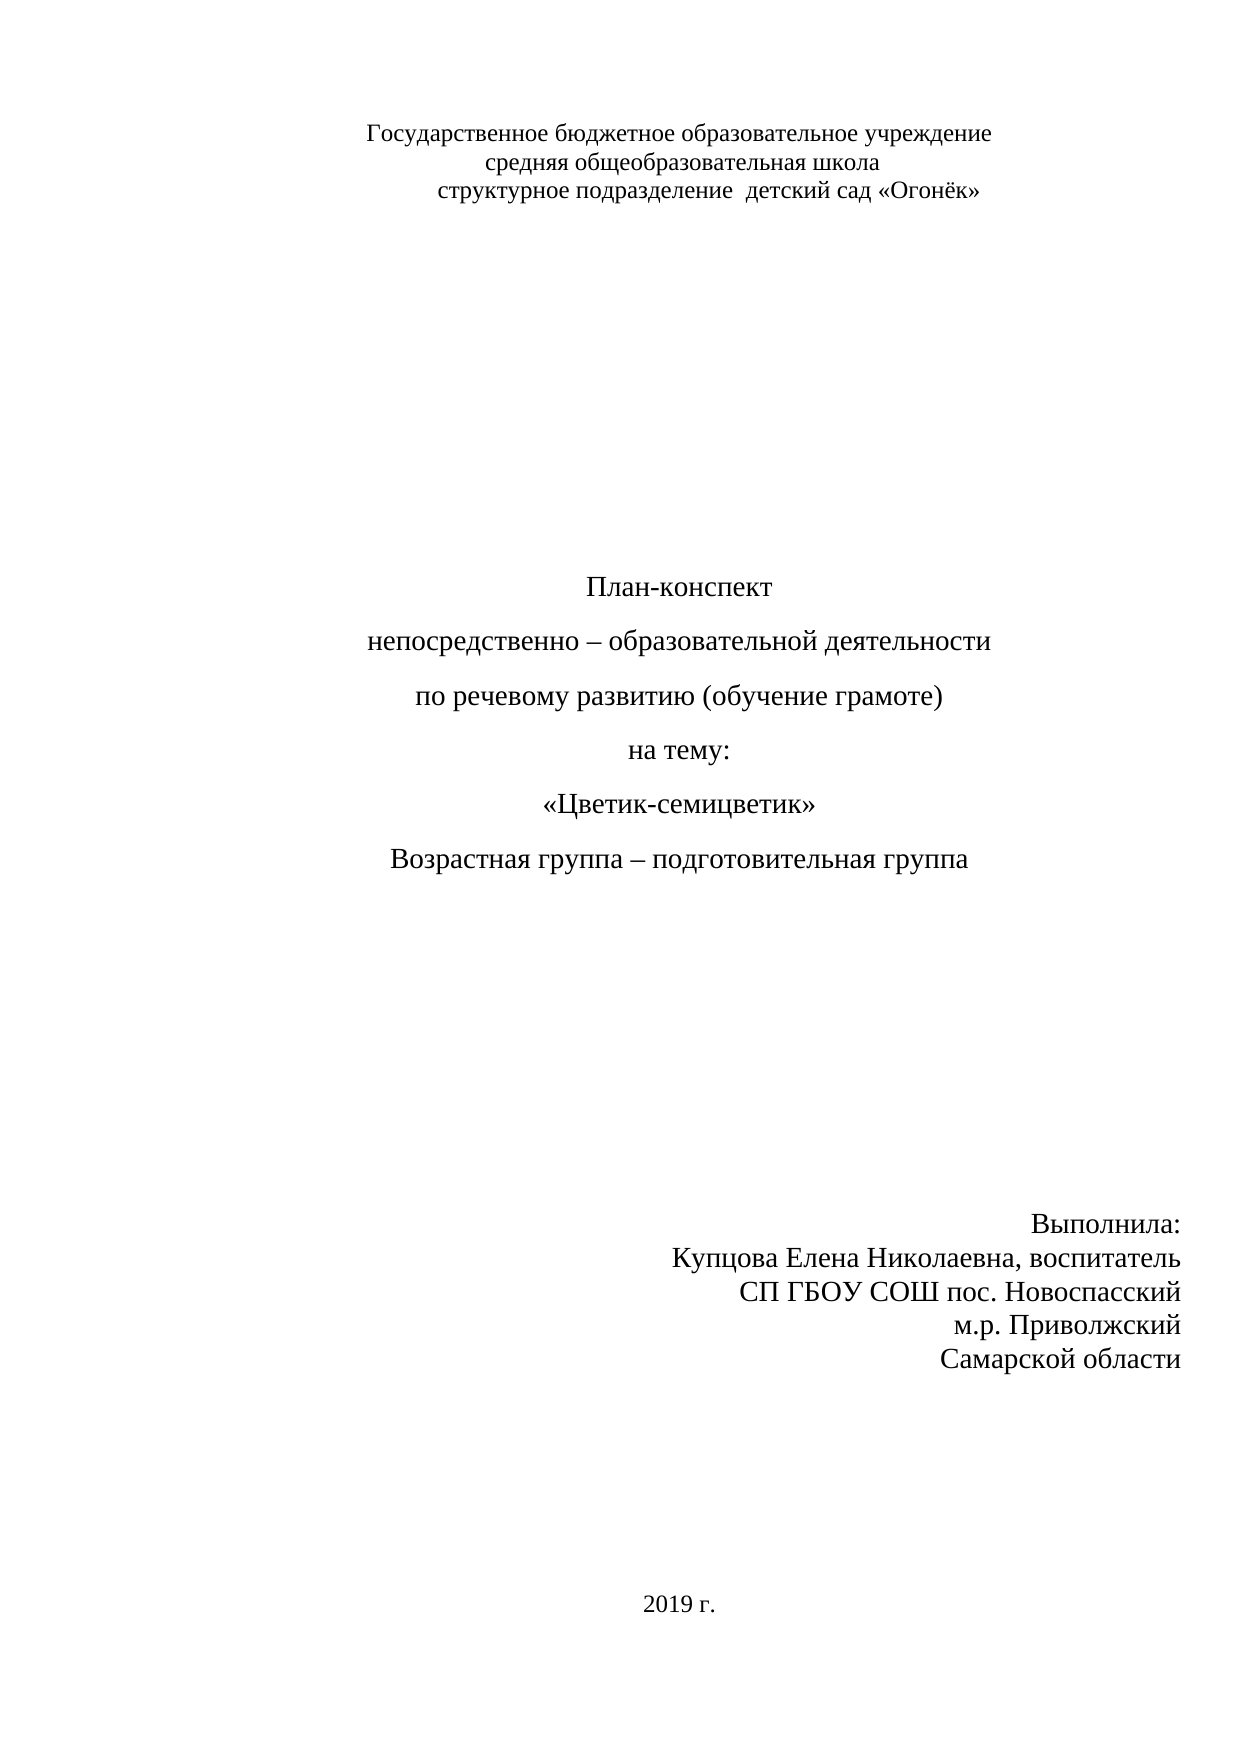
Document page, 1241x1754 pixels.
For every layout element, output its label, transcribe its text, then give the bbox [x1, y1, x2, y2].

text СП ГБОУ СОШ пос. Новоспасский [177, 1274, 1181, 1307]
text средняя общеобразовательная школа [177, 147, 1181, 176]
text на тему: [177, 732, 1181, 766]
text «Цветик-семицветик» [177, 786, 1181, 820]
text Купцова Елена Николаевна, воспитатель [177, 1240, 1181, 1274]
text м.р. Приволжский [177, 1307, 1181, 1341]
text План-конспект [177, 569, 1181, 602]
text структурное подразделение детский сад «Огонёк» [177, 176, 1181, 204]
text Возрастная группа – подготовительная группа [177, 841, 1181, 874]
text 2019 г. [177, 1589, 1181, 1618]
text Самарской области [177, 1341, 1181, 1374]
text непосредственно – образовательной деятельности [177, 623, 1181, 657]
text по речевому развитию (обучение грамоте) [177, 678, 1181, 711]
text Выполнила: [177, 1207, 1181, 1240]
text Государственное бюджетное образовательное учреждение [177, 118, 1181, 147]
